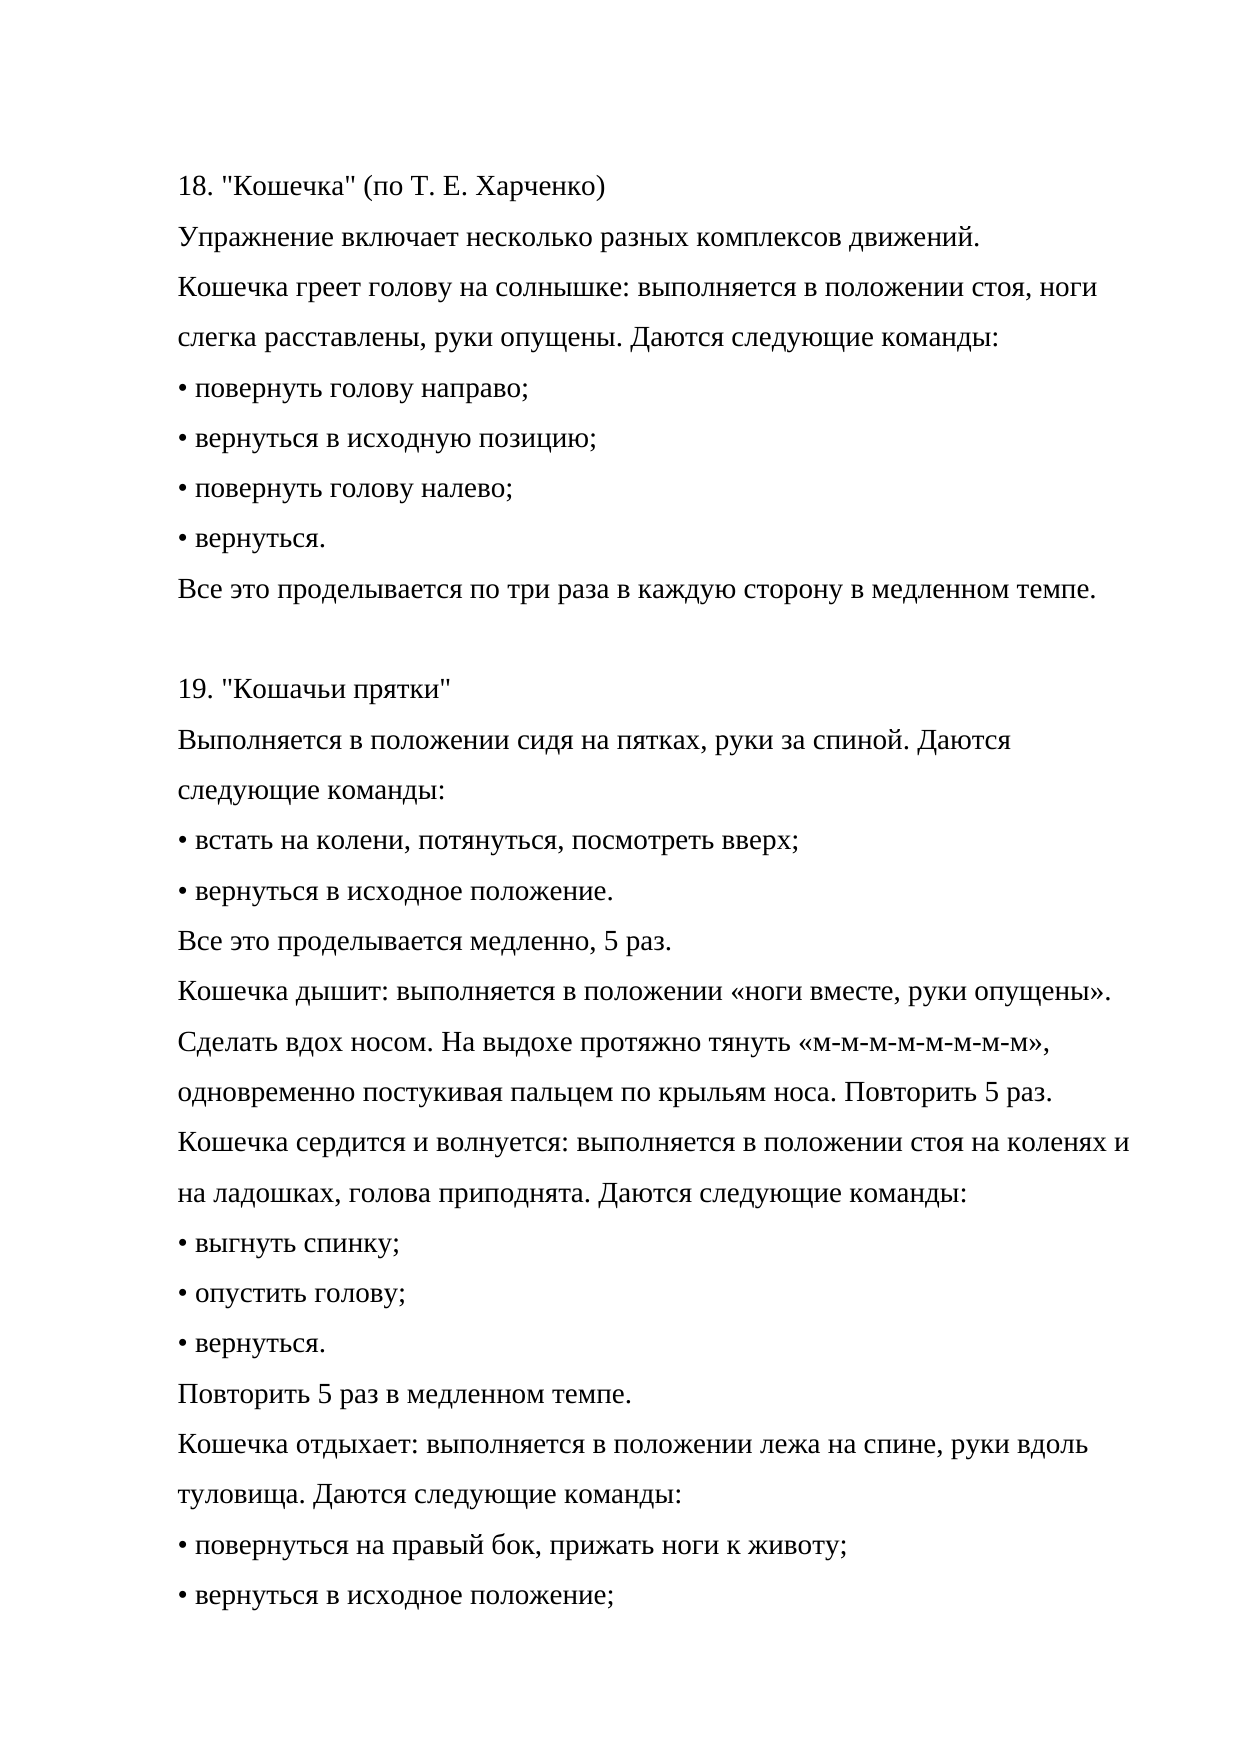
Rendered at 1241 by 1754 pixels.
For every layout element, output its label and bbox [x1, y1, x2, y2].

text [177, 118, 1152, 1611]
